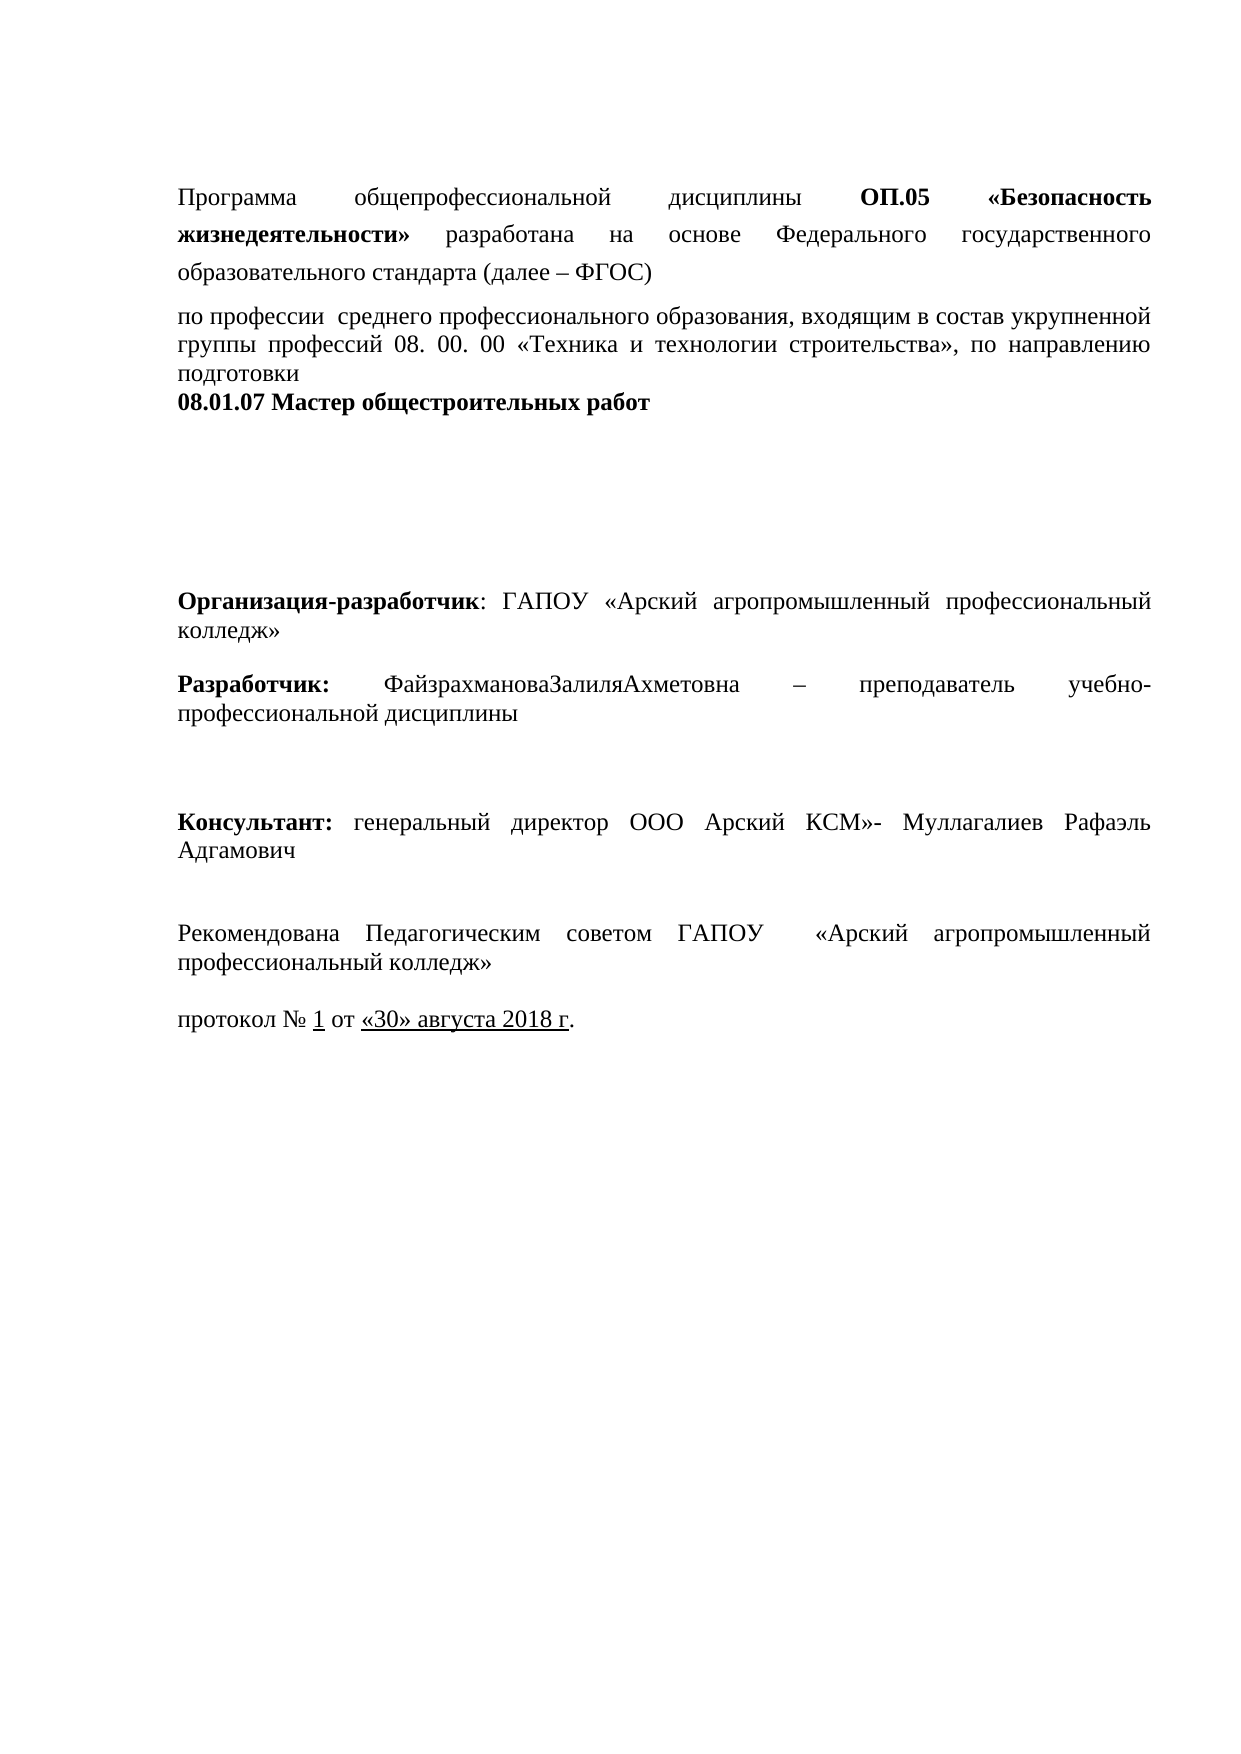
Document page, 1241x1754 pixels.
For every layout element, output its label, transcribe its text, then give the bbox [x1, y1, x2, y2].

text Организация-разработчик: ГАПОУ «Арский агропромышленный профессиональный колледж» [177, 586, 1152, 644]
text Рекомендована Педагогическим советом ГАПОУ «Арский агропромышленный профессиональный колледж» [177, 918, 1152, 976]
text Программа общепрофессиональной дисциплины ОП.05 «Безопасность жизнедеятельности» разработана на основе Федерального государственного образовательного стандарта (далее – ФГОС) [177, 182, 1152, 285]
text Разработчик: ФайзрахмановаЗалиляАхметовна – преподаватель учебно-профессиональной дисциплины [177, 669, 1152, 727]
text 08.01.07 Мастер общестроительных работ [177, 387, 1152, 416]
text протокол № 1 от «30» августа 2018 г. [177, 1004, 1152, 1033]
text Консультант: генеральный директор ООО Арский КСМ»- Муллагалиев Рафаэль Адгамович [177, 807, 1152, 864]
text по профессии среднего профессионального образования, входящим в состав укрупненной группы профессий 08. 00. 00 «Техника и технологии строительства», по направлению подготовки [177, 301, 1152, 387]
